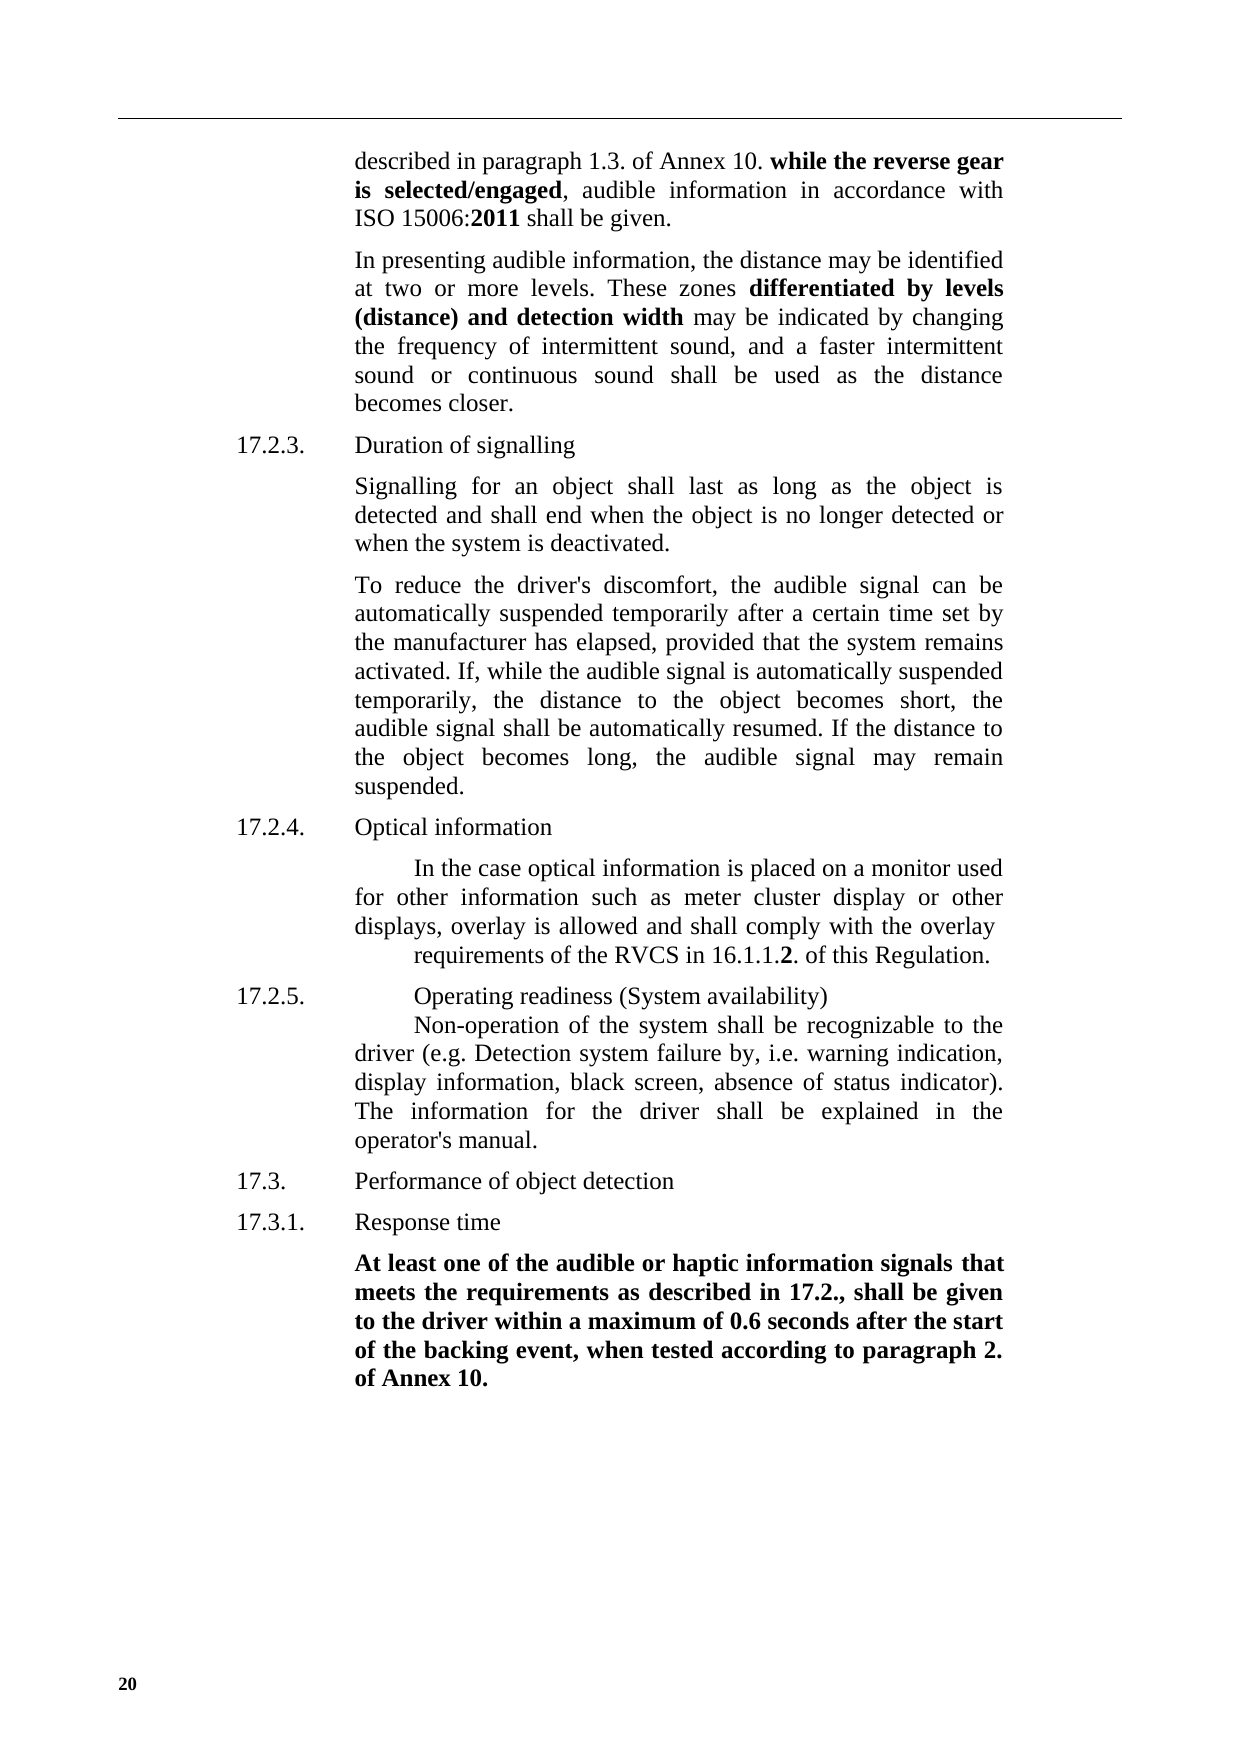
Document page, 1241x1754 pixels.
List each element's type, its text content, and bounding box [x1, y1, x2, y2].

text Signalling for an object shall last as long as the object is detected and shall end when the object is no longer detected or when the system is deactivated. [236, 471, 1004, 557]
text 17.3. Performance of object detection [236, 1166, 1004, 1195]
text At least one of the audible or haptic information signals that meets the requirements as described in 17.2., shall be given to the driver within a maximum of 0.6 seconds after the start of the backing event, when tested according to paragraph 2. of Annex 10. [354, 1248, 1004, 1392]
text 17.3.1. Response time [177, 1207, 1004, 1236]
text 17.2.4. Optical information [177, 812, 1004, 841]
text In presenting audible information, the distance may be identified at two or more levels. These zones differentiated by levels (distance) and detection width may be indicated by changing the frequency of intermittent sound, and a faster intermittent sound or continuous sound shall be used as the distance becomes closer. [236, 245, 1004, 417]
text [236, 146, 1004, 232]
text To reduce the driver's discomfort, the audible signal can be automatically suspended temporarily after a certain time set by the manufacturer has elapsed, provided that the system remains activated. If, while the audible signal is automatically suspended temporarily, the distance to the object becomes short, the audible signal shall be automatically resumed. If the distance to the object becomes long, the audible signal may remain suspended. [236, 570, 1004, 800]
text In the case optical information is placed on a monitor used for other information such as meter cluster display or other displays, overlay is allowed and shall comply with the overlay requirements of the RVCS in 16.1.1.2. of this Regulation. [354, 853, 1004, 968]
text 17.2.5. Operating readiness (System availability) [177, 981, 1004, 1010]
text Non-operation of the system shall be recognizable to the driver (e.g. Detection system failure by, i.e. warning indication, display information, black screen, absence of status indicator). The information for the driver shall be explained in the operator's manual. [354, 1010, 1004, 1153]
text 17.2.3. Duration of signalling [236, 430, 1004, 458]
